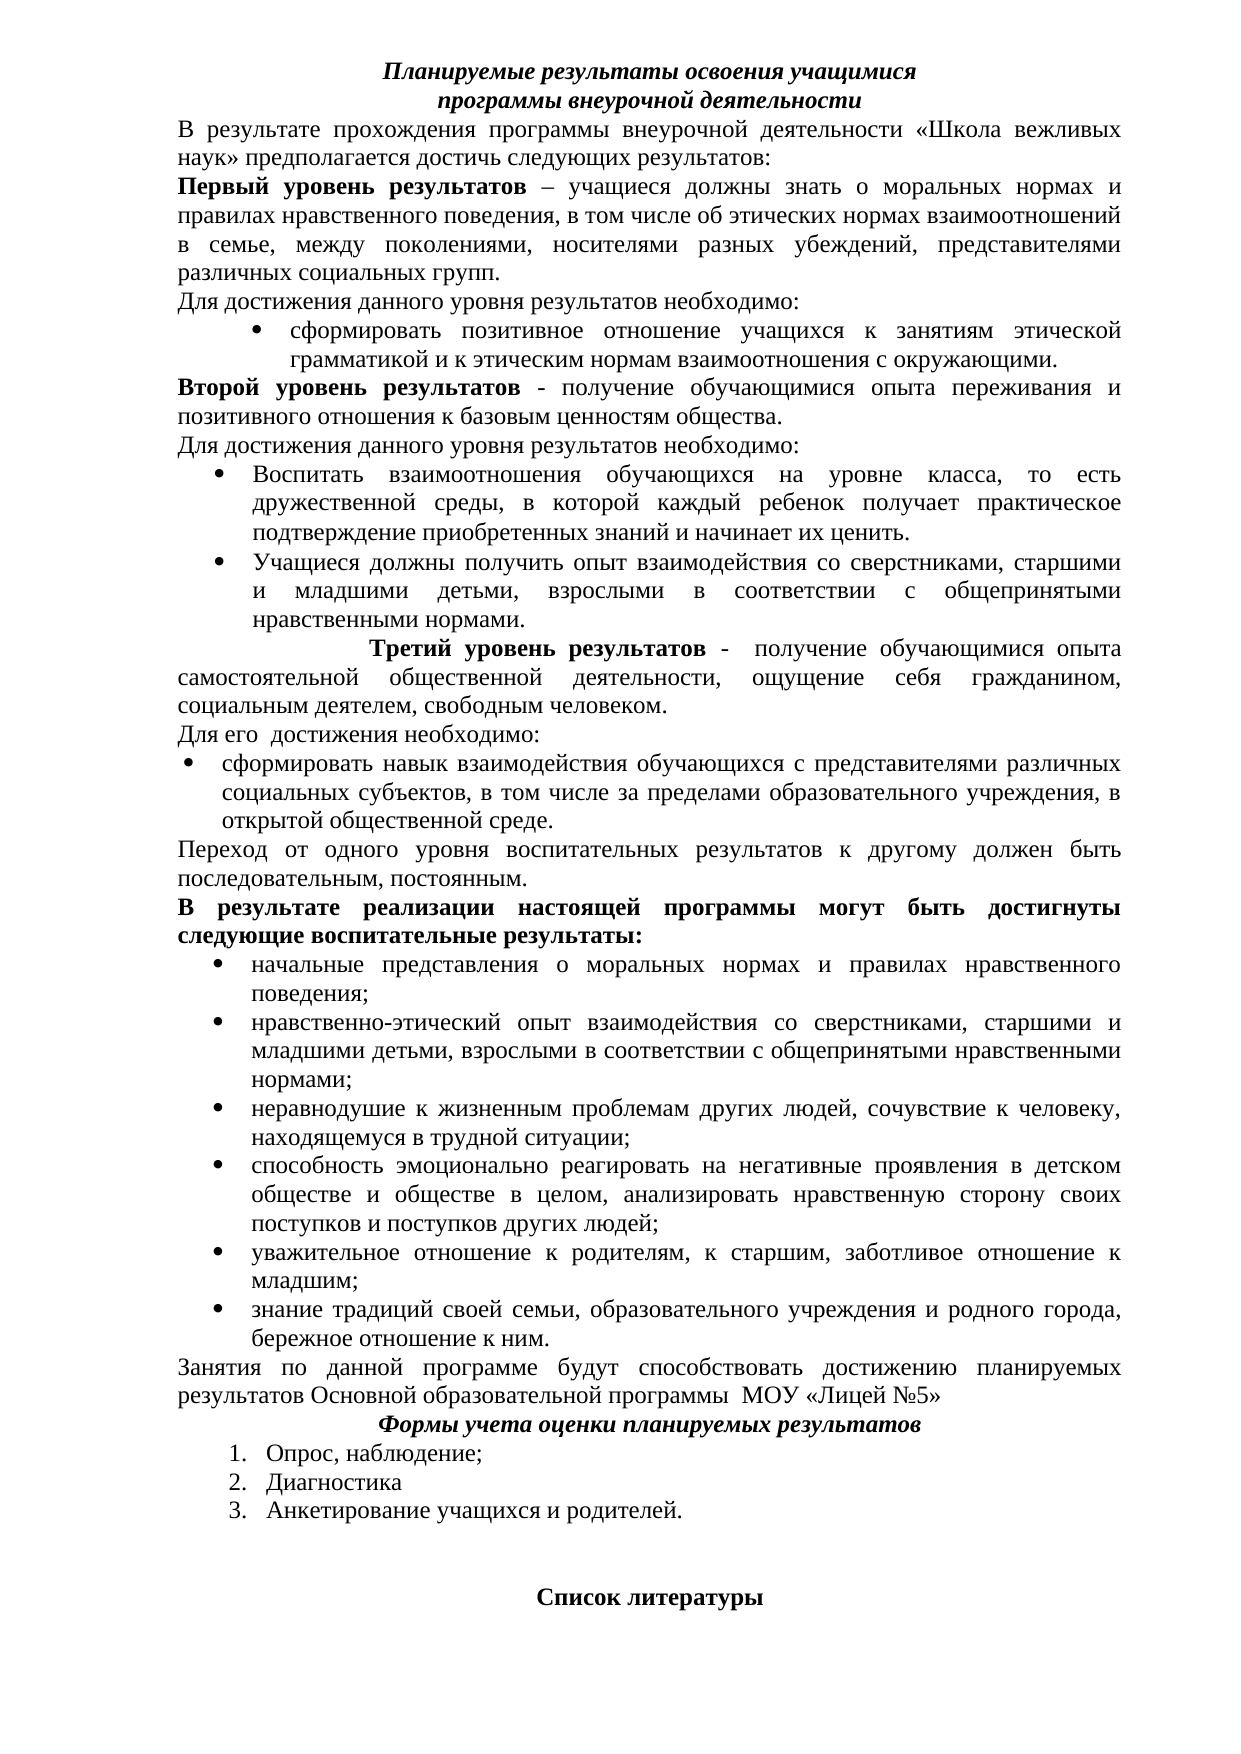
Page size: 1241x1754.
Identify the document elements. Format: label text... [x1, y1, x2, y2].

text Формы учета оценки планируемых результатов [177, 1409, 1122, 1438]
text программы внеурочной деятельности [177, 85, 1122, 114]
list начальные представления о моральных нормах и правилах нравственного поведения; [213, 949, 1122, 1007]
text Первый уровень результатов – учащиеся должны знать о моральных нормах и правилах нравственного поведения, в том числе об этических нормах взаимоотношений в семье, между поколениями, носителями разных убеждений, представителями различных социальных групп. [177, 171, 1122, 286]
text Занятия по данной программе будут способствовать достижению планируемых результатов Основной образовательной программы МОУ «Лицей №5» [177, 1352, 1122, 1409]
list сформировать навык взаимодействия обучающихся с представителями различных социальных субъектов, в том числе за пределами образовательного учреждения, в открытой общественной среде. [184, 748, 1122, 834]
list способность эмоционально реагировать на негативные проявления в детском обществе и обществе в целом, анализировать нравственную сторону своих поступков и поступков других людей; [213, 1151, 1122, 1237]
list Диагностика [228, 1467, 1122, 1496]
list сформировать позитивное отношение учащихся к занятиям этической грамматикой и к этическим нормам взаимоотношения с окружающими. [252, 315, 1122, 372]
list Анкетирование учащихся и родителей. [228, 1496, 1122, 1524]
text Для его достижения необходимо: [177, 719, 1122, 748]
text Для достижения данного уровня результатов необходимо: [177, 430, 1122, 459]
list нравственно-этический опыт взаимодействия со сверстниками, старшими и младшими детьми, взрослыми в соответствии с общепринятыми нравственными нормами; [213, 1007, 1122, 1093]
text Список литературы [177, 1582, 1122, 1611]
text Второй уровень результатов - получение обучающимися опыта переживания и позитивного отношения к базовым ценностям общества. [177, 372, 1122, 430]
list Опрос, наблюдение; [228, 1438, 1122, 1467]
list знание традиций своей семьи, образовательного учреждения и родного города, бережное отношение к ним. [213, 1294, 1122, 1352]
text В результате прохождения программы внеурочной деятельности «Школа вежливых наук» предполагается достичь следующих результатов: [177, 114, 1122, 171]
list Воспитать взаимоотношения обучающихся на уровне класса, то есть дружественной среды, в которой каждый ребенок получает практическое подтверждение приобретенных знаний и начинает их ценить. [215, 459, 1122, 547]
list уважительное отношение к родителям, к старшим, заботливое отношение к младшим; [213, 1237, 1122, 1294]
list Учащиеся должны получить опыт взаимодействия со сверстниками, старшими и младшими детьми, взрослыми в соответствии с общепринятыми нравственными нормами. [215, 547, 1122, 633]
list неравнодушие к жизненным проблемам других людей, сочувствие к человеку, находящемуся в трудной ситуации; [213, 1093, 1122, 1151]
text В результате реализации настоящей программы могут быть достигнуты следующие воспитательные результаты: [177, 892, 1122, 949]
text Планируемые результаты освоения учащимися [177, 56, 1122, 85]
text Для достижения данного уровня результатов необходимо: [177, 286, 1122, 315]
text Третий уровень результатов - получение обучающимися опыта самостоятельной общественной деятельности, ощущение себя гражданином, социальным деятелем, свободным человеком. [177, 633, 1122, 719]
text Переход от одного уровня воспитательных результатов к другому должен быть последовательным, постоянным. [177, 834, 1122, 892]
